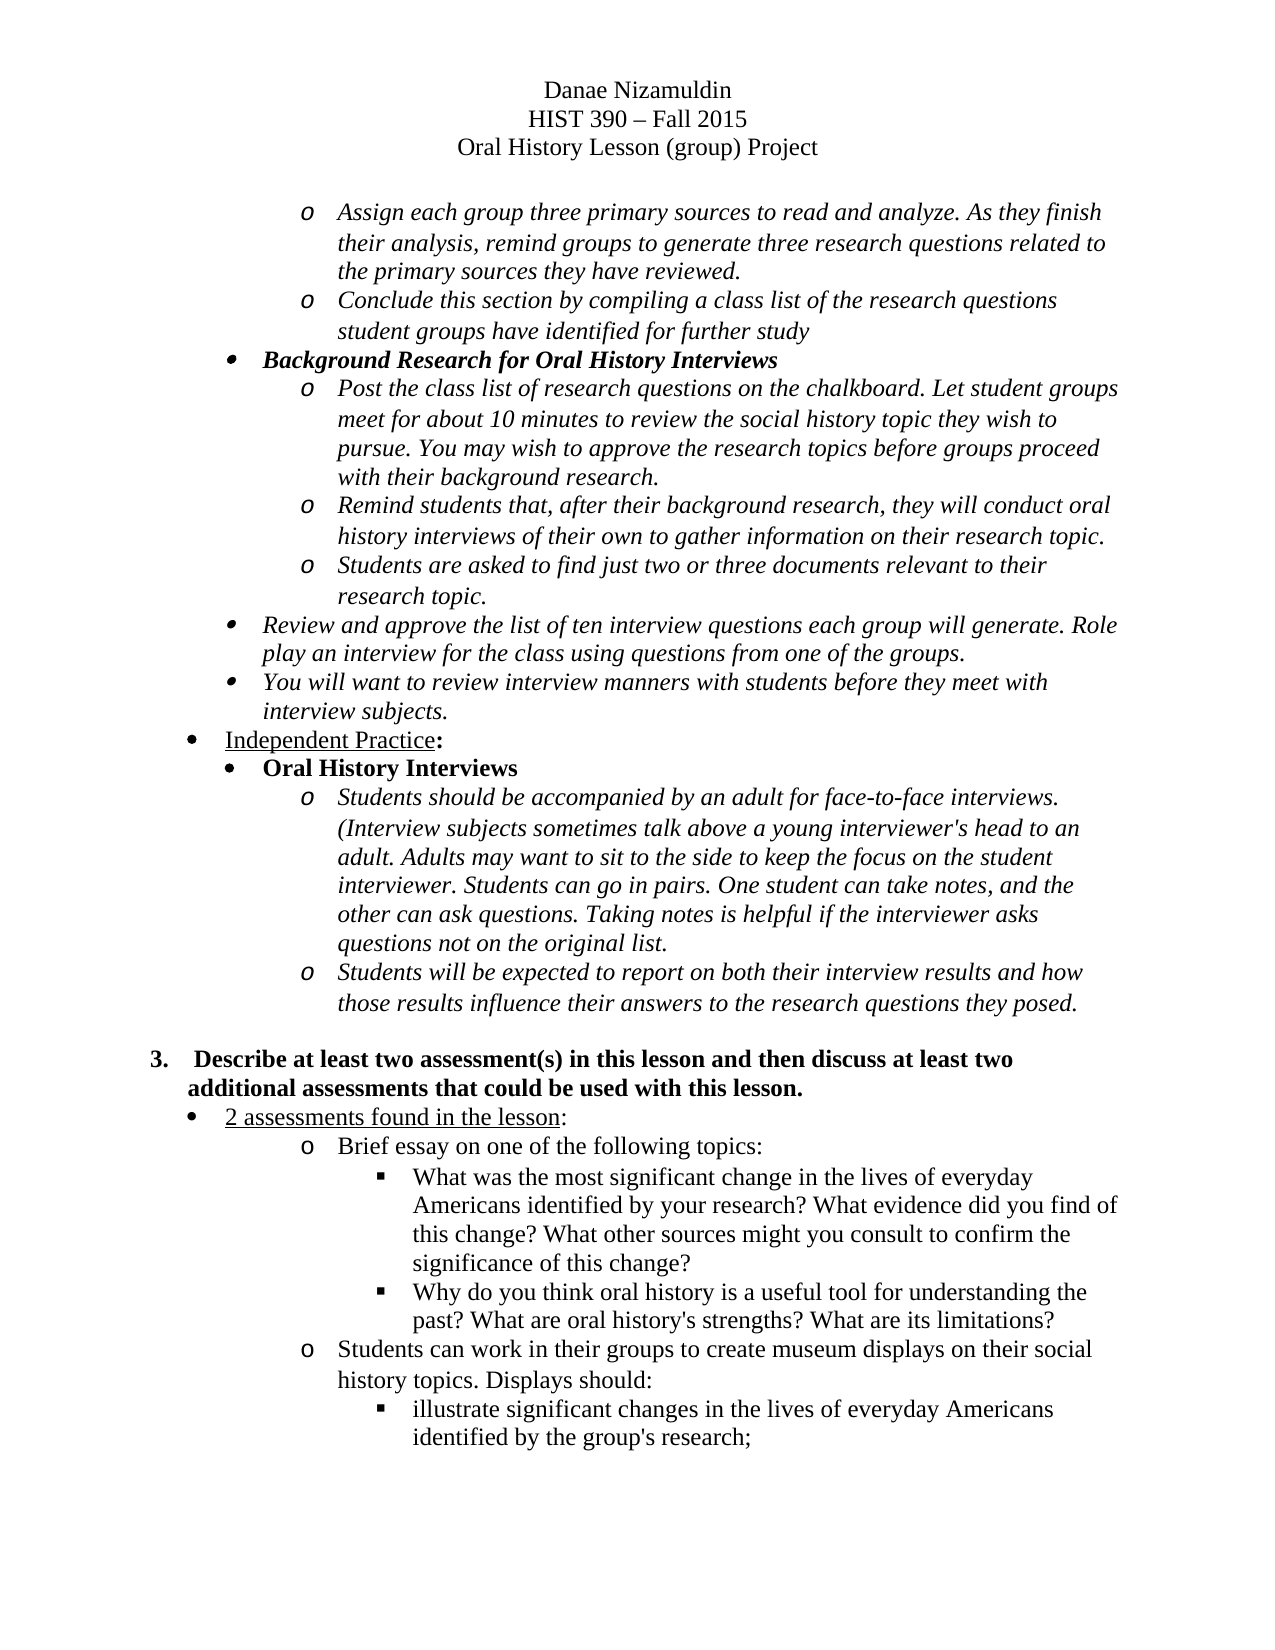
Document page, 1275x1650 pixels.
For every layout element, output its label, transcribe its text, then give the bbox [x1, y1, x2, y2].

list Describe at least two assessment(s) in this lesson and then discuss at least two additional assessments that could be used with this lesson. [150, 1044, 1125, 1102]
list Remind students that, after their background research, they will conduct oral history interviews of their own to gather information on their research topic. [300, 491, 1125, 550]
list Review and approve the list of ten interview questions each group will generate. Role play an interview for the class using questions from one of the groups. [225, 610, 1125, 667]
list Students can work in their groups to create museum displays on their social history topics. Displays should: [300, 1334, 1125, 1394]
list 2 assessments found in the lesson: [187, 1102, 1125, 1131]
list Post the class list of research questions on the chalkboard. Let student groups meet for about 10 minutes to review the social history topic they wish to pursue. You may wish to approve the research topics before groups proceed with their background research. [300, 373, 1125, 491]
list Background Research for Oral History Interviews [225, 345, 1125, 373]
list Assign each group three primary sources to read and analyze. As they finish their analysis, remind groups to generate three research questions related to the primary sources they have reviewed. [300, 197, 1125, 285]
list You will want to review interview manners with students before they meet with interview subjects. [225, 667, 1125, 725]
list What was the most significant change in the lives of everyday Americans identified by your research? What evidence did you find of this change? What other sources might you consult to confirm the significance of this change? [375, 1162, 1125, 1277]
list Students should be accompanied by an adult for face-to-face interviews. (Interview subjects sometimes talk above a young interviewer's head to an adult. Adults may want to sit to the side to keep the focus on the student interviewer. Students can go in pairs. One student can take notes, and the other can ask questions. Taking notes is helpful if the interviewer asks questions not on the original list. [300, 782, 1125, 957]
list Oral History Interviews [225, 753, 1125, 782]
list Why do you think oral history is a useful tool for understanding the past? What are oral history's strengths? What are its limitations? [375, 1277, 1125, 1334]
list illustrate significant changes in the lives of everyday Americans identified by the group's research; [375, 1394, 1125, 1451]
list Brief essay on one of the following topics: [300, 1131, 1125, 1162]
list Students will be expected to report on both their interview results and how those results influence their answers to the research questions they posed. [300, 957, 1125, 1044]
list Students are asked to find just two or three documents relevant to their research topic. [300, 550, 1125, 610]
list Independent Practice: [187, 725, 1125, 753]
list Conclude this section by compiling a class list of the research questions student groups have identified for further study [300, 285, 1125, 345]
